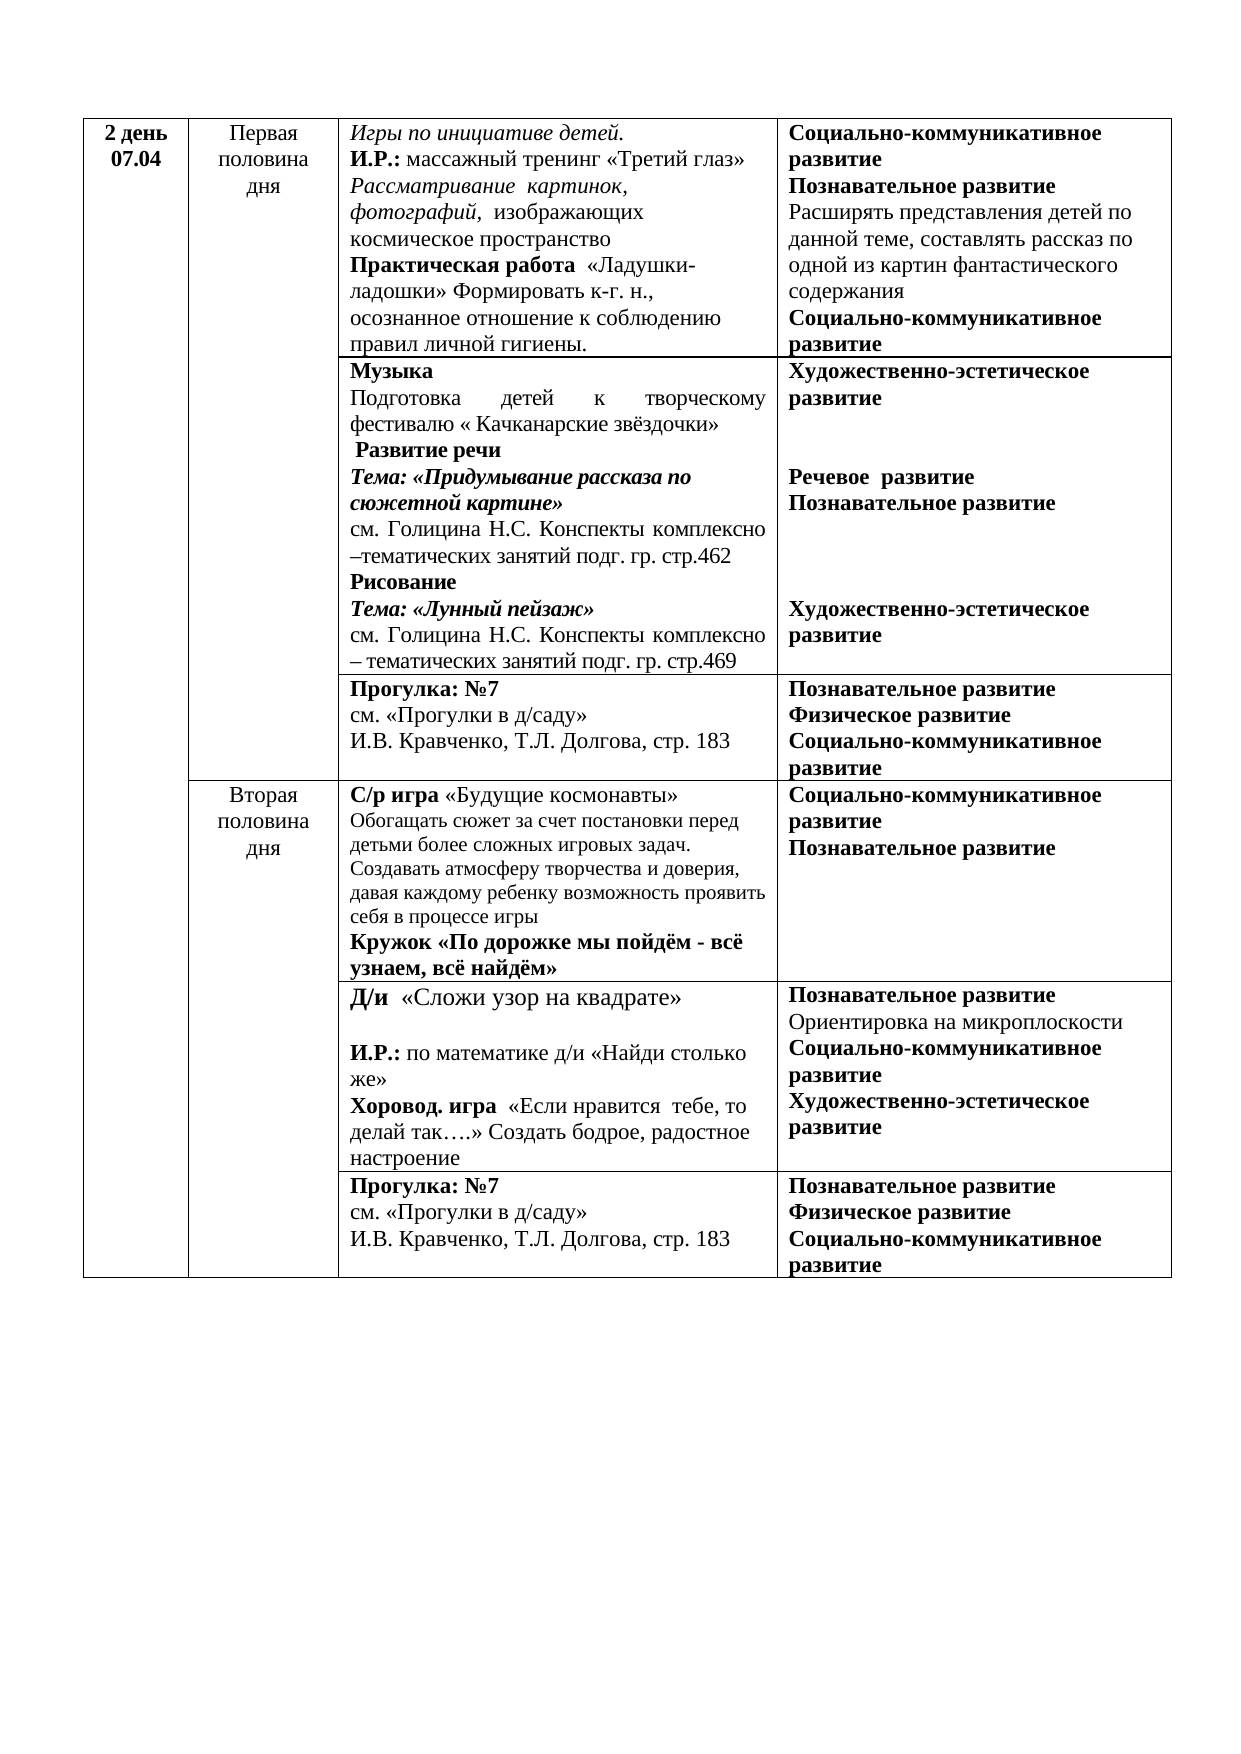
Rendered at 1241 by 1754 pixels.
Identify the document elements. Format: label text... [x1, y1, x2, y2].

table_cell Музыка Подготовка детей к творческому фестивалю « Качканарские звёздочки» Развитие речи Тема: «Придумывание рассказа по сюжетной картине» см. Голицина Н.С. Конспекты комплексно –тематических занятий подг. гр. стр.462 Рисование Тема: «Лунный пейзаж» см. Голицина Н.С. Конспекты комплексно – тематических занятий подг. гр. стр.469 [339, 358, 777, 674]
table_cell Художественно-эстетическое развитие Речевое развитие Познавательное развитие Художественно-эстетическое развитие [778, 358, 1171, 674]
table_cell С/р игра «Будущие космонавты» Обогащать сюжет за счет постановки перед детьми более сложных игровых задач. Создавать атмосферу творчества и доверия, давая каждому ребенку возможность проявить себя в процессе игры Кружок «По дорожке мы пойдём - всё узнаем, всё найдём» [339, 781, 777, 981]
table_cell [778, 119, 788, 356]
table_cell Познавательное развитие Ориентировка на микроплоскости Социально-коммуникативное развитие Художественно-эстетическое развитие [778, 982, 1171, 1171]
table_cell Игры по инициативе детей. И.Р.: массажный тренинг «Третий глаз» Рассматривание картинок, фотографий, изображающих космическое пространство Практическая работа «Ладушки-ладошки» Формировать к-г. н., осознанное отношение к соблюдению правил личной гигиены. [339, 119, 777, 356]
table_cell Познавательное развитие Физическое развитие Социально-коммуникативное развитие [778, 675, 1171, 780]
table_cell Прогулка: №7 см. «Прогулки в д/саду» И.В. Кравченко, Т.Л. Долгова, стр. 183 [339, 675, 777, 780]
table_cell Вторая половина дня [189, 781, 338, 1277]
table_cell Познавательное развитие Физическое развитие Социально-коммуникативное развитие [778, 1172, 1171, 1277]
table_cell Д/и «Сложи узор на квадрате» И.Р.: по математике д/и «Найди столько же» Хоровод. игра «Если нравится тебе, то делай так….» Создать бодрое, радостное настроение [339, 982, 777, 1171]
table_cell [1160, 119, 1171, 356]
table_cell Первая половина дня [189, 119, 338, 780]
table_cell Прогулка: №7 см. «Прогулки в д/саду» И.В. Кравченко, Т.Л. Долгова, стр. 183 [339, 1172, 777, 1277]
table_cell 2 день 07.04 [84, 119, 188, 1277]
table_cell Социально-коммуникативное развитие Познавательное развитие [778, 781, 1171, 981]
